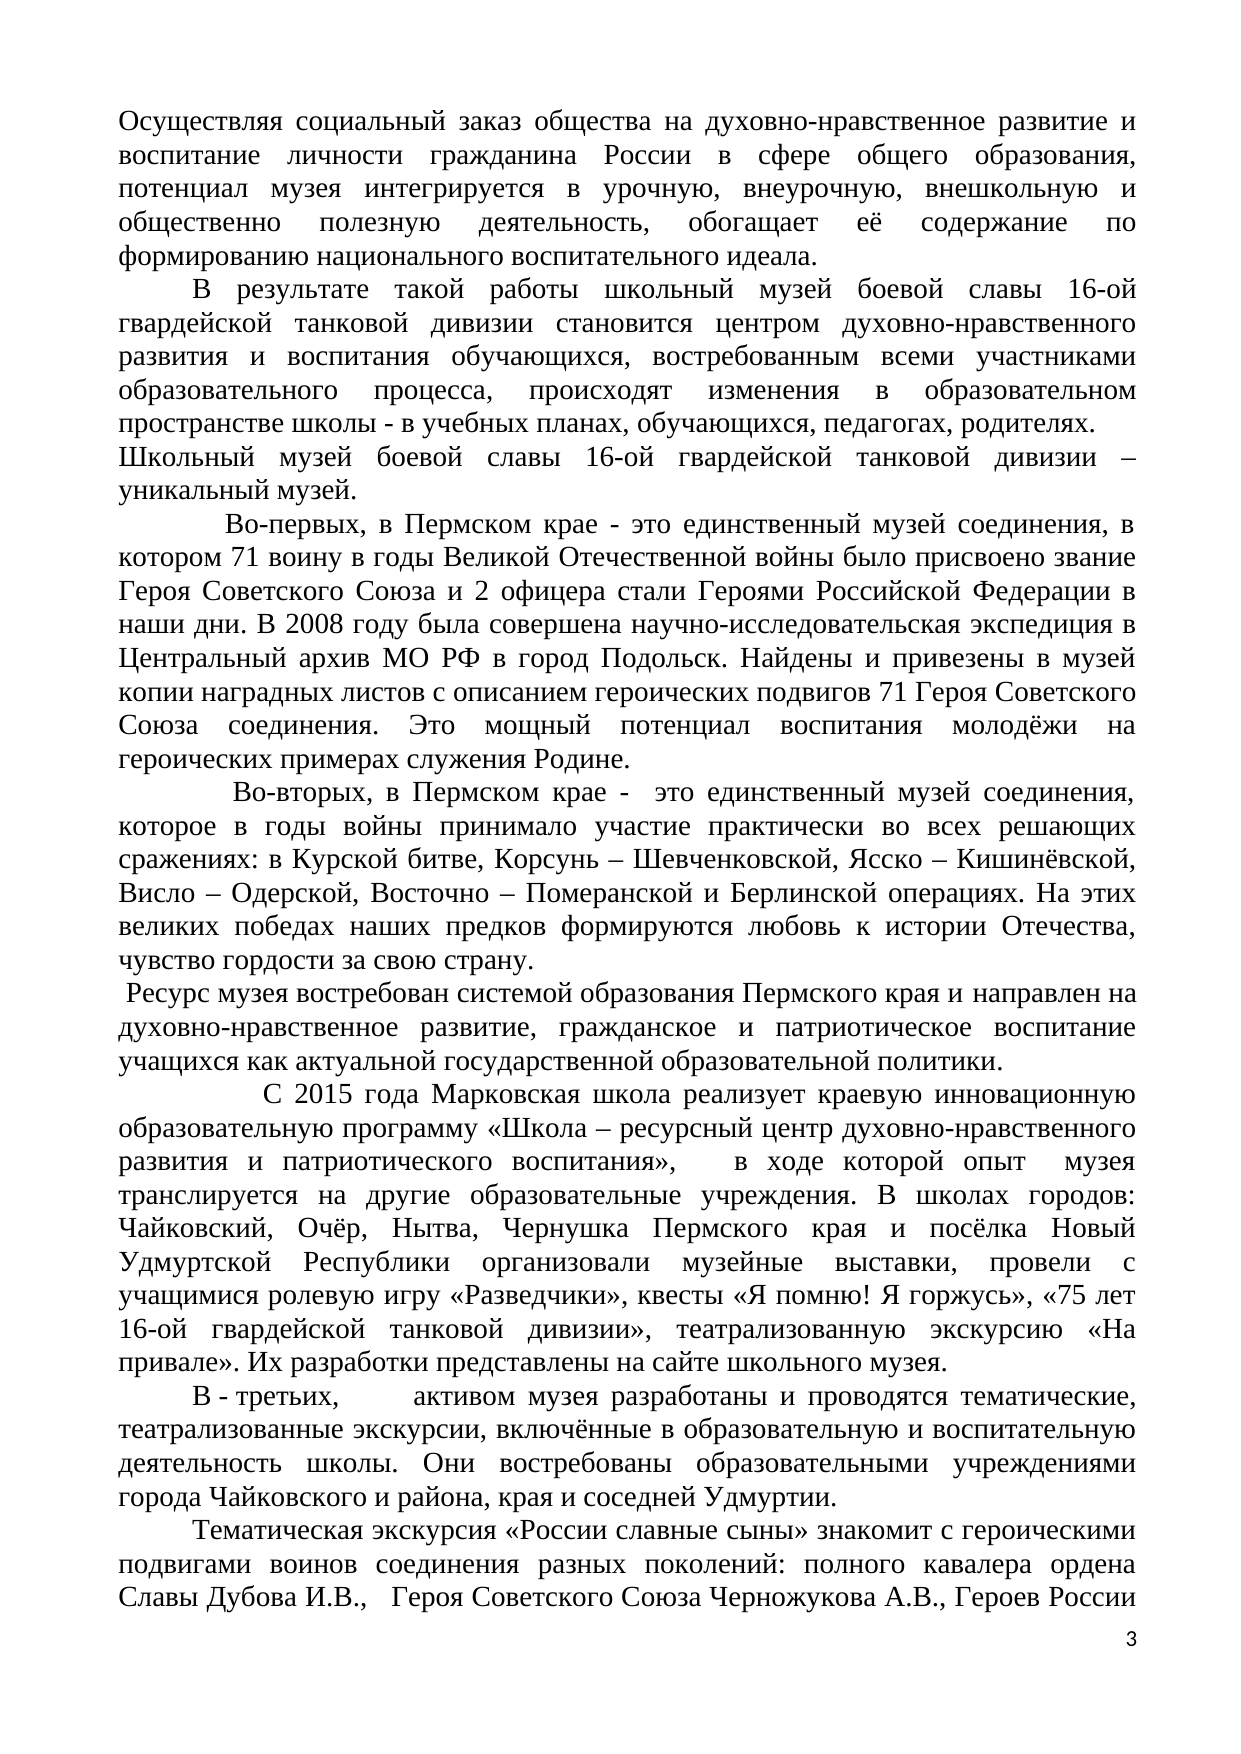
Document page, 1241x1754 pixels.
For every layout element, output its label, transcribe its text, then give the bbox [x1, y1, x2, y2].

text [118, 1512, 1137, 1613]
text В - третьих, активом музея разработаны и проводятся тематические, театрализованные экскурсии, включённые в образовательную и воспитательную деятельность школы. Они востребованы образовательными учреждениями города Чайковского и района, края и соседней Удмуртии. [118, 1378, 1137, 1512]
text В результате такой работы школьный музей боевой славы 16-ой гвардейской танковой дивизии становится центром духовно-нравственного развития и воспитания обучающихся, востребованным всеми участниками образовательного процесса, происходят изменения в образовательном пространстве школы - в учебных планах, обучающихся, педагогах, родителях. [118, 271, 1137, 439]
text С 2015 года Марковская школа реализует краевую инновационную образовательную программу «Школа – ресурсный центр духовно-нравственного развития и патриотического воспитания», в ходе которой опыт музея транслируется на другие образовательные учреждения. В школах городов: Чайковский, Очёр, Нытва, Чернушка Пермского края и посёлка Новый Удмуртской Республики организовали музейные выставки, провели с учащимися ролевую игру «Разведчики», квесты «Я помню! Я горжусь», «75 лет 16-ой гвардейской танковой дивизии», театрализованную экскурсию «На привале». Их разработки представлены на сайте школьного музея. [118, 1076, 1137, 1378]
text Во-вторых, в Пермском крае - это единственный музей соединения, которое в годы войны принимало участие практически во всех решающих сражениях: в Курской битве, Корсунь – Шевченковской, Ясско – Кишинёвской, Висло – Одерской, Восточно – Померанской и Берлинской операциях. На этих великих победах наших предков формируются любовь к истории Отечества, чувство гордости за свою страну. [118, 774, 1137, 976]
text Во-первых, в Пермском крае - это единственный музей соединения, в котором 71 воину в годы Великой Отечественной войны было присвоено звание Героя Советского Союза и 2 офицера стали Героями Российской Федерации в наши дни. В 2008 году была совершена научно-исследовательская экспедиция в Центральный архив МО РФ в город Подольск. Найдены и привезены в музей копии наградных листов с описанием героических подвигов 71 Героя Советского Союза соединения. Это мощный потенциал воспитания молодёжи на героических примерах служения Родине. [118, 506, 1137, 774]
text Осуществляя социальный заказ общества на духовно-нравственное развитие и воспитание личности гражданина России в сфере общего образования, потенциал музея интегрируется в урочную, внеурочную, внешкольную и общественно полезную деятельность, обогащает её содержание по формированию национального воспитательного идеала. [118, 103, 1137, 271]
text Ресурс музея востребован системой образования Пермского края и направлен на духовно-нравственное развитие, гражданское и патриотическое воспитание учащихся как актуальной государственной образовательной политики. [118, 976, 1137, 1076]
text Школьный музей боевой славы 16-ой гвардейской танковой дивизии – уникальный музей. [118, 439, 1137, 506]
